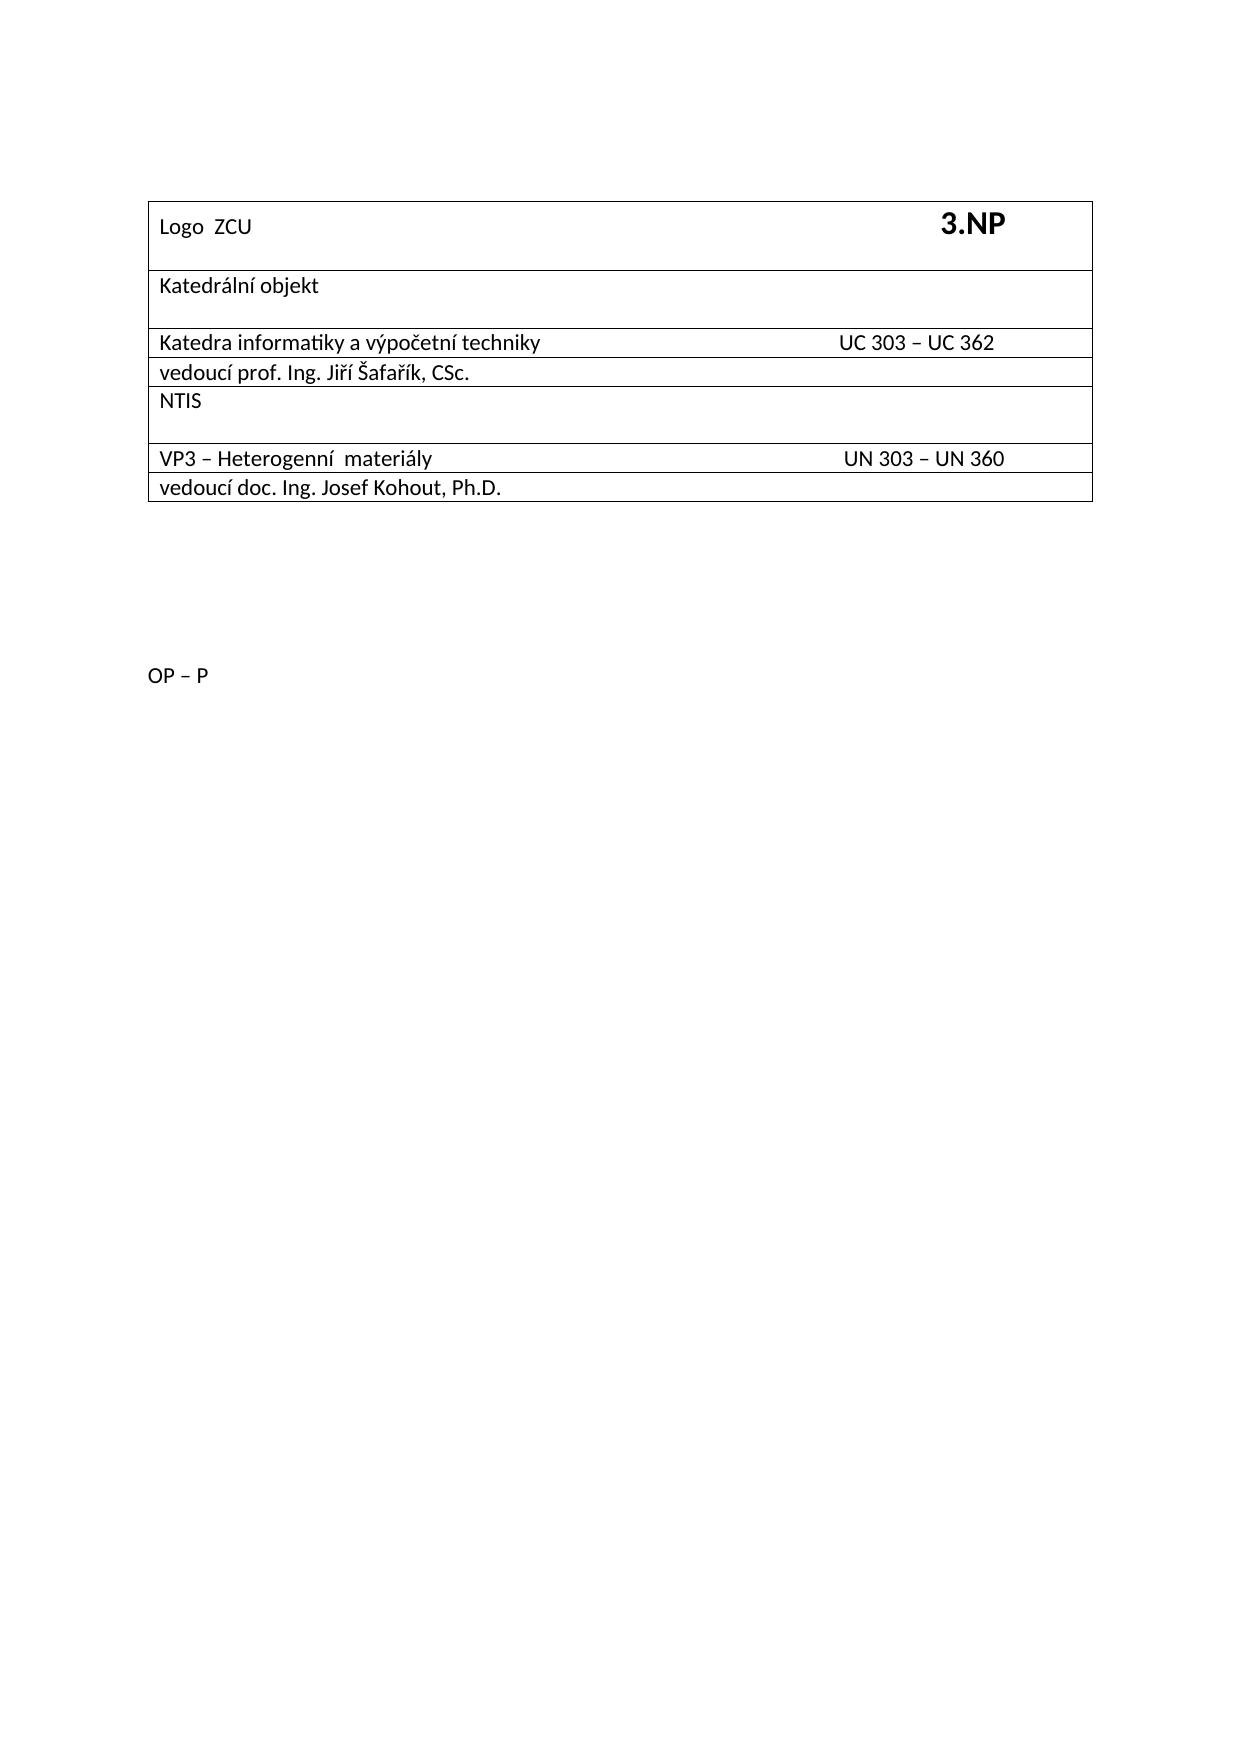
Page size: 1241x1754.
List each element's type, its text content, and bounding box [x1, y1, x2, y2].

table_cell Katedrální objekt [149, 271, 1092, 327]
table_cell NTIS [149, 387, 1092, 443]
table_cell vedoucí prof. Ing. Jiří Šafařík, CSc. [149, 358, 1092, 386]
table_header Logo ZCU 3.NP [149, 202, 1092, 270]
table_cell vedoucí doc. Ing. Josef Kohout, Ph.D. [149, 473, 1092, 501]
text OP – P [148, 661, 1093, 689]
table_cell Katedra informatiky a výpočetní techniky UC 303 – UC 362 [149, 329, 1092, 357]
table_cell VP3 – Heterogenní materiály UN 303 – UN 360 [149, 444, 1092, 472]
